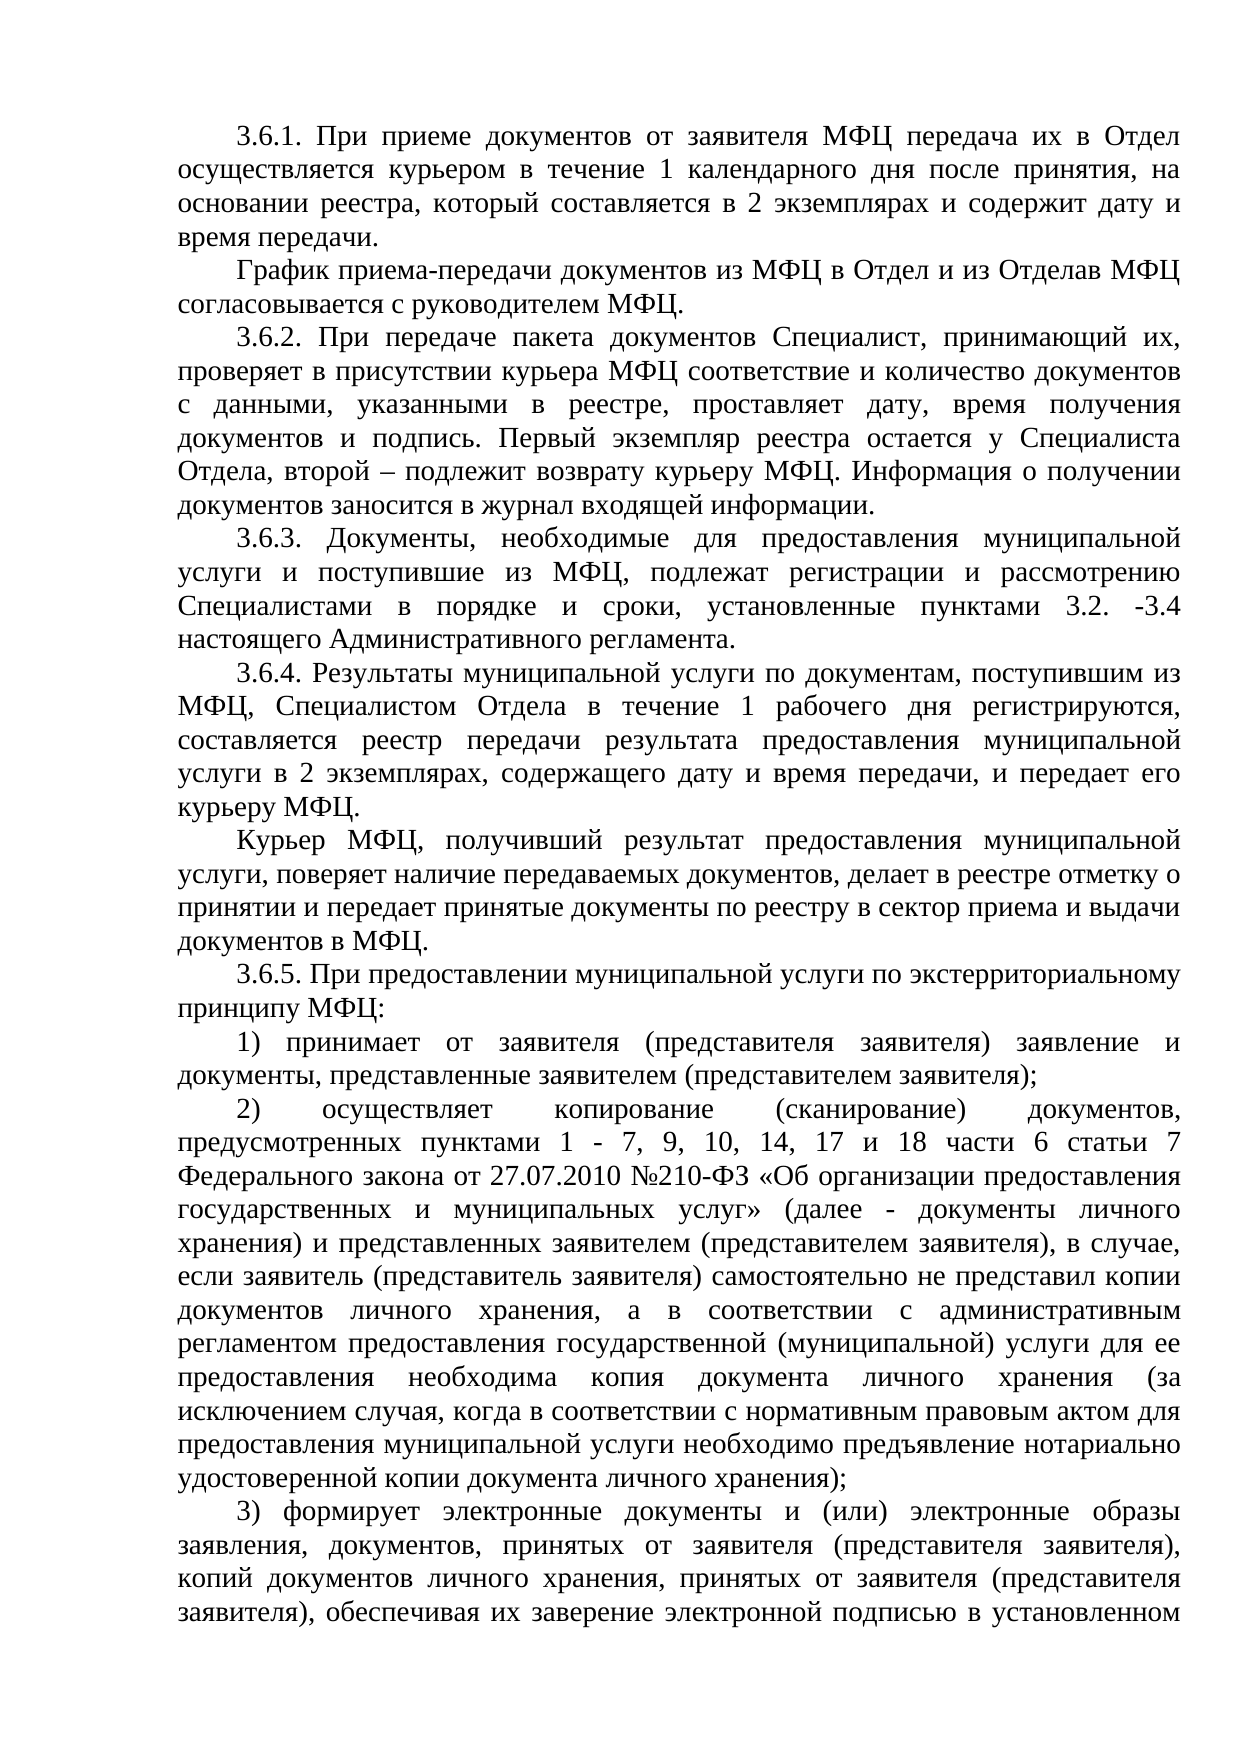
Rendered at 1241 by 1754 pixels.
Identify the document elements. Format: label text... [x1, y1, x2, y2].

text 3.6.1. При приеме документов от заявителя МФЦ передача их в Отдел осуществляется курьером в течение 1 календарного дня после принятия, на основании реестра, который составляется в 2 экземплярах и содержит дату и время передачи. [177, 118, 1182, 252]
text 3.6.5. При предоставлении муниципальной услуги по экстерриториальному принципу МФЦ: [177, 957, 1182, 1024]
text 3.6.4. Результаты муниципальной услуги по документам, поступившим из МФЦ, Специалистом Отдела в течение 1 рабочего дня регистрируются, составляется реестр передачи результата предоставления муниципальной услуги в 2 экземплярах, содержащего дату и время передачи, и передает его курьеру МФЦ. [177, 655, 1182, 822]
text Курьер МФЦ, получивший результат предоставления муниципальной услуги, поверяет наличие передаваемых документов, делает в реестре отметку о принятии и передает принятые документы по реестру в сектор приема и выдачи документов в МФЦ. [177, 822, 1182, 957]
text График приема-передачи документов из МФЦ в Отдел и из Отделав МФЦ согласовывается с руководителем МФЦ. [177, 252, 1182, 319]
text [177, 1493, 1182, 1627]
text 1) принимает от заявителя (представителя заявителя) заявление и документы, представленные заявителем (представителем заявителя); [177, 1024, 1182, 1091]
text 2) осуществляет копирование (сканирование) документов, предусмотренных пунктами 1 - 7, 9, 10, 14, 17 и 18 части 6 статьи 7 Федерального закона от 27.07.2010 №210-ФЗ «Об организации предоставления государственных и муниципальных услуг» (далее - документы личного хранения) и представленных заявителем (представителем заявителя), в случае, если заявитель (представитель заявителя) самостоятельно не представил копии документов личного хранения, а в соответствии с административным регламентом предоставления государственной (муниципальной) услуги для ее предоставления необходима копия документа личного хранения (за исключением случая, когда в соответствии с нормативным правовым актом для предоставления муниципальной услуги необходимо предъявление нотариально удостоверенной копии документа личного хранения); [177, 1091, 1182, 1493]
text 3.6.3. Документы, необходимые для предоставления муниципальной услуги и поступившие из МФЦ, подлежат регистрации и рассмотрению Специалистами в порядке и сроки, установленные пунктами 3.2. -3.4 настоящего Административного регламента. [177, 521, 1182, 655]
text 3.6.2. При передаче пакета документов Специалист, принимающий их, проверяет в присутствии курьера МФЦ соответствие и количество документов с данными, указанными в реестре, проставляет дату, время получения документов и подпись. Первый экземпляр реестра остается у Специалиста Отдела, второй – подлежит возврату курьеру МФЦ. Информация о получении документов заносится в журнал входящей информации. [177, 319, 1182, 521]
